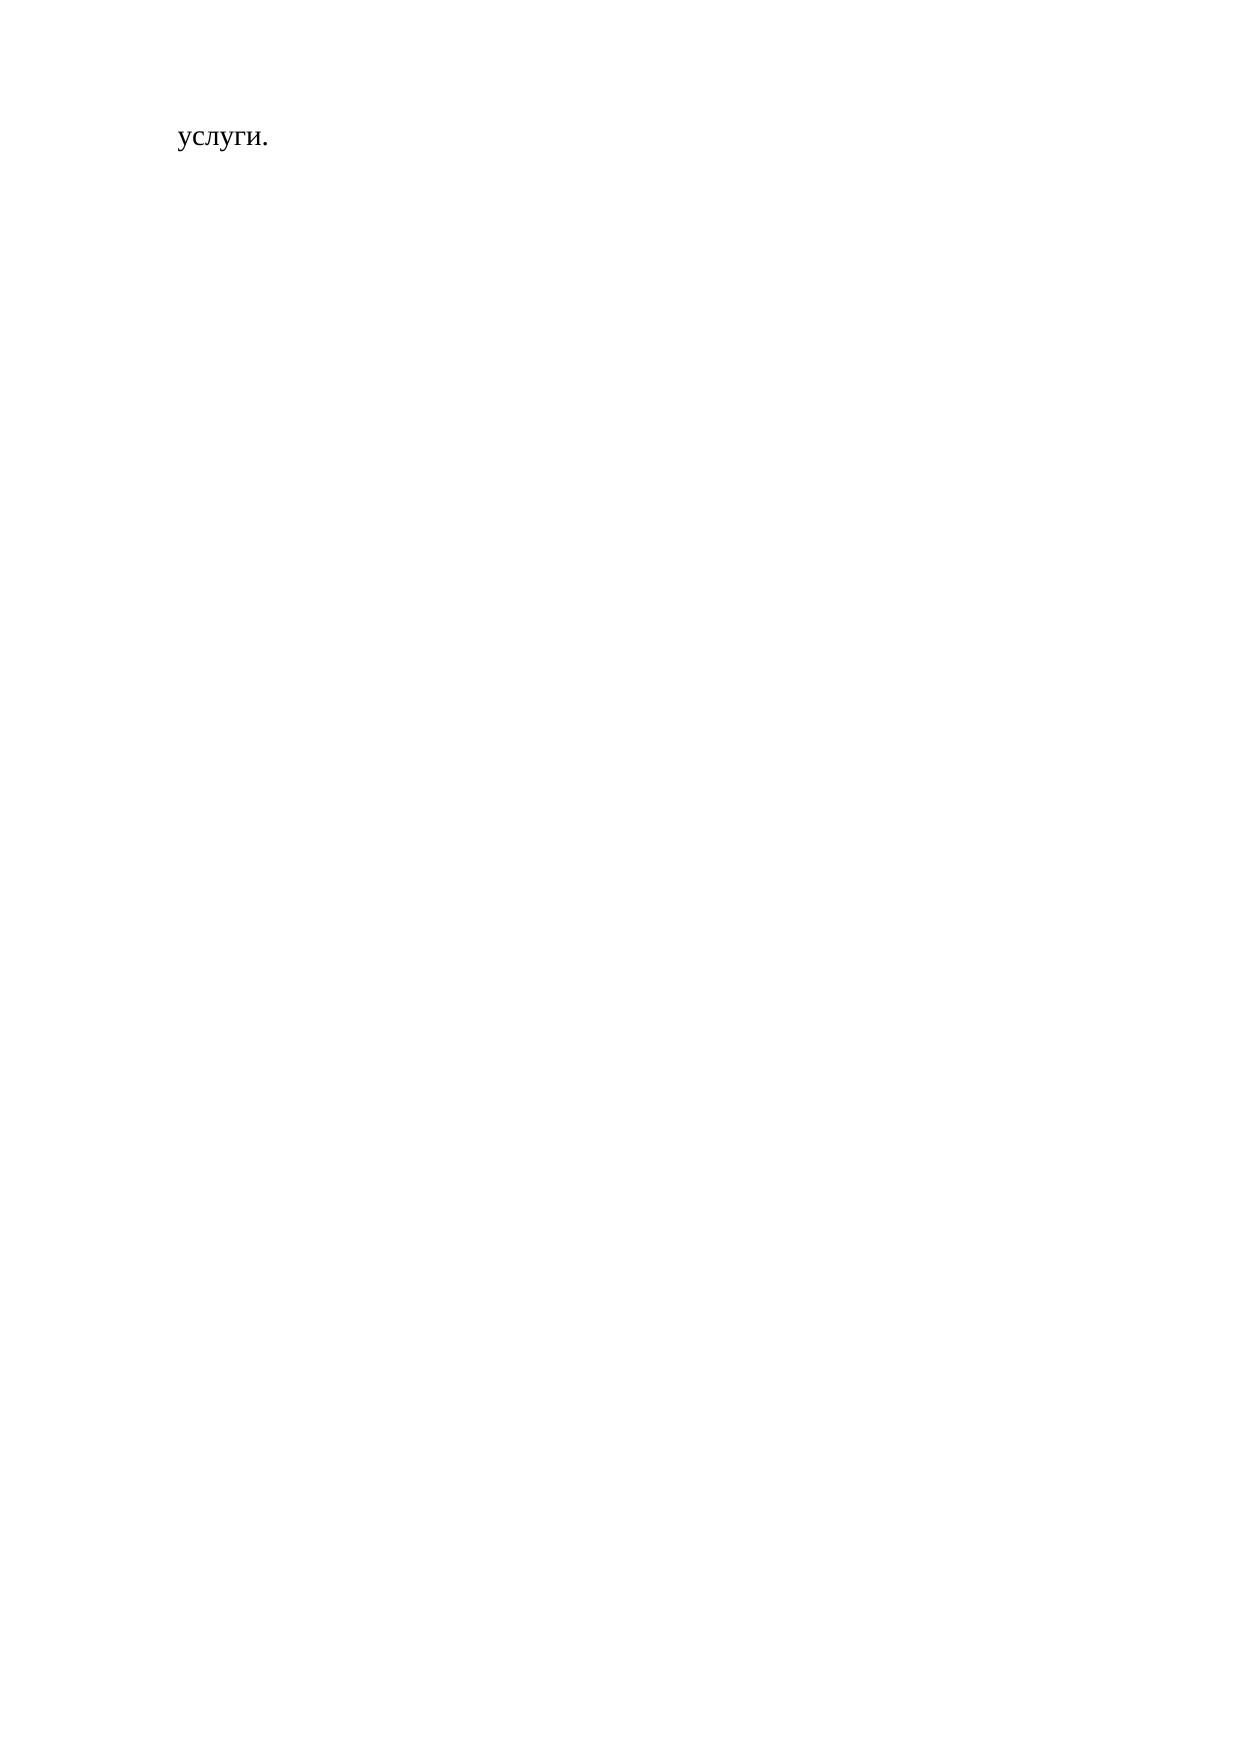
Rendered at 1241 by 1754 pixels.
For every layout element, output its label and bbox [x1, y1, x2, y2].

text [177, 118, 1152, 152]
